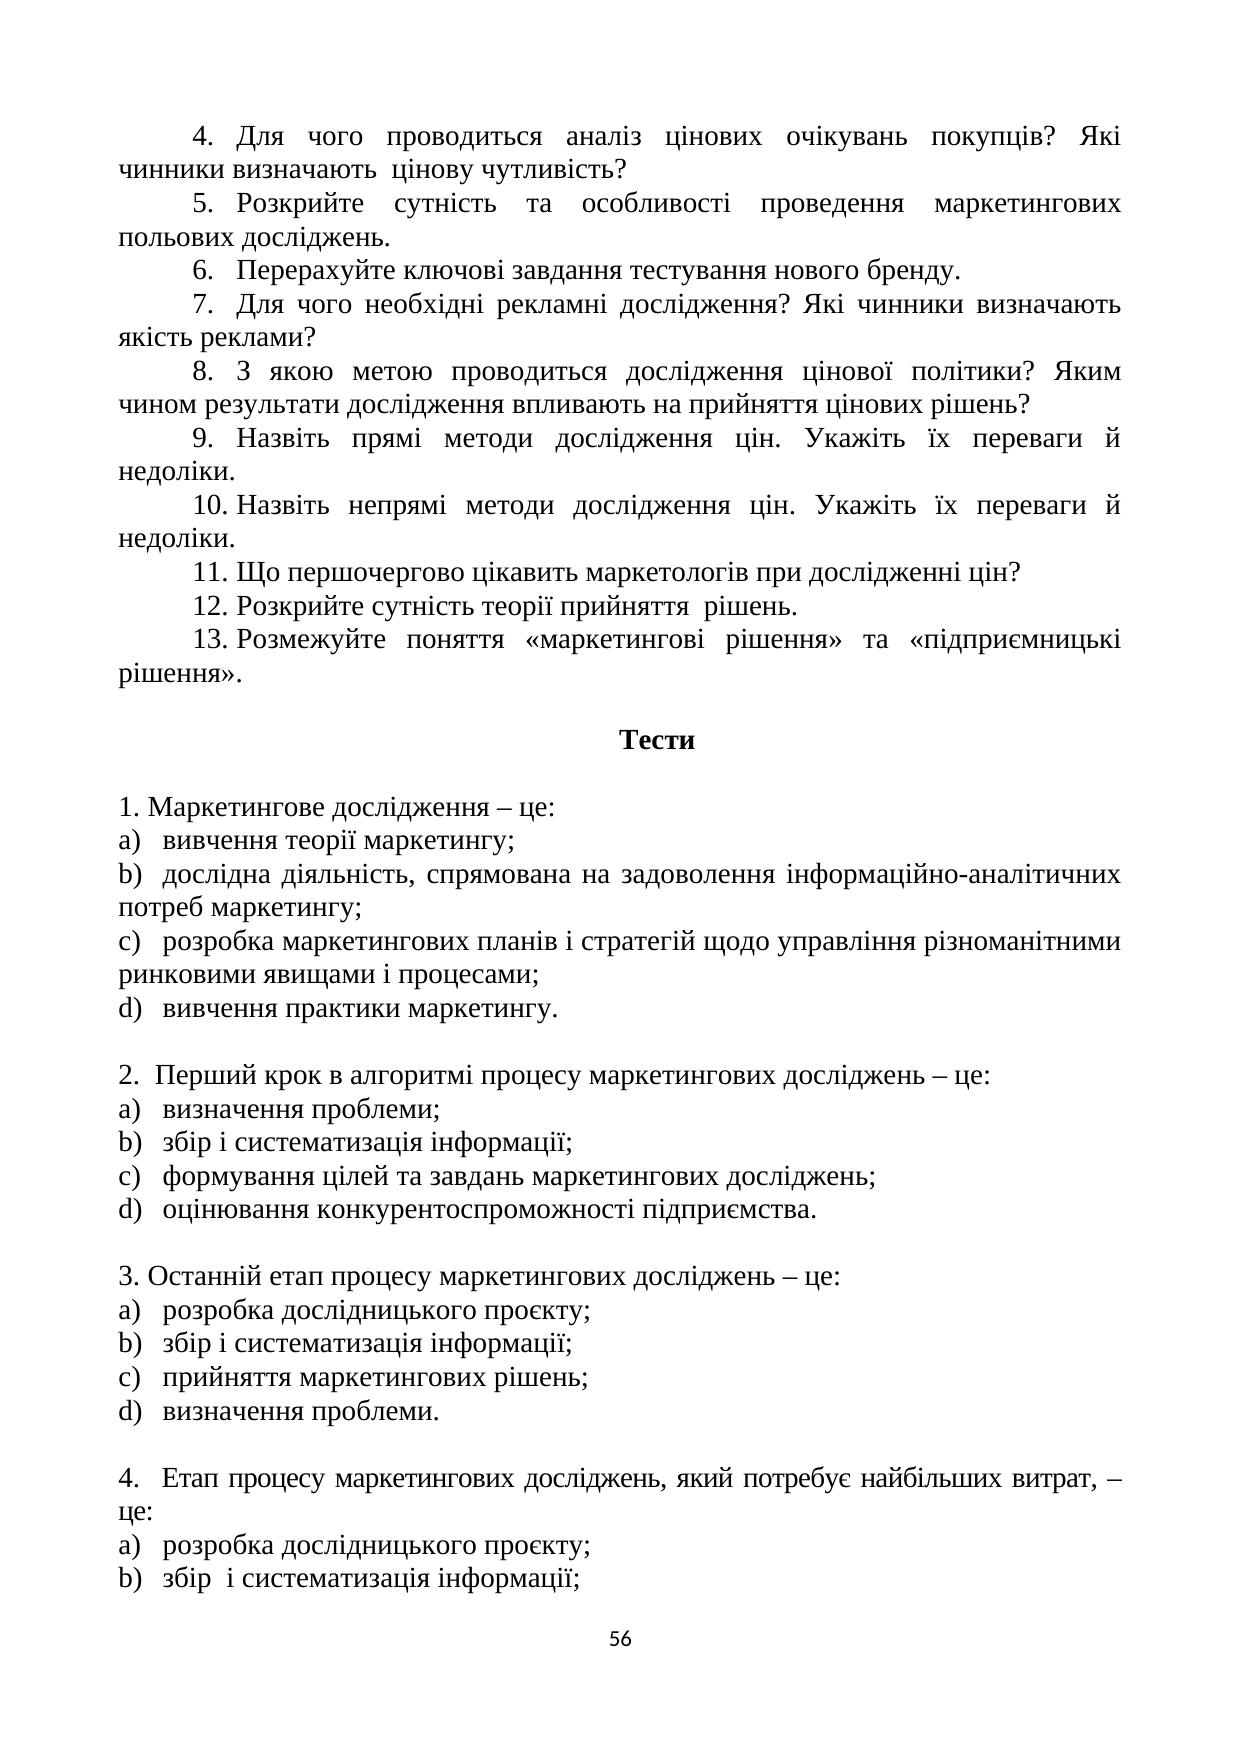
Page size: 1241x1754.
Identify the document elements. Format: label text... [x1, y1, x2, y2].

list збір і систематизація інформації; [118, 1326, 1122, 1359]
list збір і систематизація інформації; [118, 1124, 1122, 1158]
list З якою метою проводиться дослідження цінової політики? Яким чином результати дослідження впливають на прийняття цінових рішень? [118, 353, 1122, 420]
list прийняття маркетингових рішень; [118, 1359, 1122, 1393]
text 1. Маркетингове дослідження – це: [118, 789, 1122, 822]
list Що першочергово цікавить маркетологів при дослідженні цін? [118, 554, 1122, 588]
list вивчення теорії маркетингу; [118, 822, 1122, 856]
list Назвіть непрямі методи дослідження цін. Укажіть їх переваги й недоліки. [118, 487, 1122, 554]
list Перерахуйте ключові завдання тестування нового бренду. [118, 252, 1122, 286]
list оцінювання конкурентоспроможності підприємства. [118, 1191, 1122, 1225]
list визначення проблеми; [118, 1091, 1122, 1124]
list вивчення практики маркетингу. [118, 990, 1122, 1024]
list розробка дослідницького проєкту; [118, 1292, 1122, 1326]
list визначення проблеми. [118, 1393, 1122, 1426]
list Розкрийте сутність теорії прийняття рішень. [118, 588, 1122, 621]
list Назвіть прямі методи дослідження цін. Укажіть їх переваги й недоліки. [118, 420, 1122, 487]
list розробка маркетингових планів і стратегій щодо управління різноманітними ринковими явищами і процесами; [118, 923, 1122, 990]
list формування цілей та завдань маркетингових досліджень; [118, 1158, 1122, 1191]
text 4. Етап процесу маркетингових досліджень, який потребує найбільших витрат, – це: [118, 1460, 1122, 1527]
text 2. Перший крок в алгоритмі процесу маркетингових досліджень – це: [118, 1057, 1122, 1091]
text 3. Останній етап процесу маркетингових досліджень – це: [118, 1258, 1122, 1292]
list Розмежуйте поняття «маркетингові рішення» та «підприємницькі рішення». [118, 621, 1122, 688]
list збір і систематизація інформації; [118, 1560, 1122, 1594]
list дослідна діяльність, спрямована на задоволення інформаційно-аналітичних потреб маркетингу; [118, 856, 1122, 923]
list Тести [118, 722, 1122, 755]
list Для чого проводиться аналіз цінових очікувань покупців? Які чинники визначають цінову чутливість? [118, 118, 1122, 185]
list Для чого необхідні рекламні дослідження? Які чинники визначають якість реклами? [118, 286, 1122, 353]
list Розкрийте сутність та особливості проведення маркетингових польових досліджень. [118, 185, 1122, 252]
list розробка дослідницького проєкту; [118, 1527, 1122, 1560]
